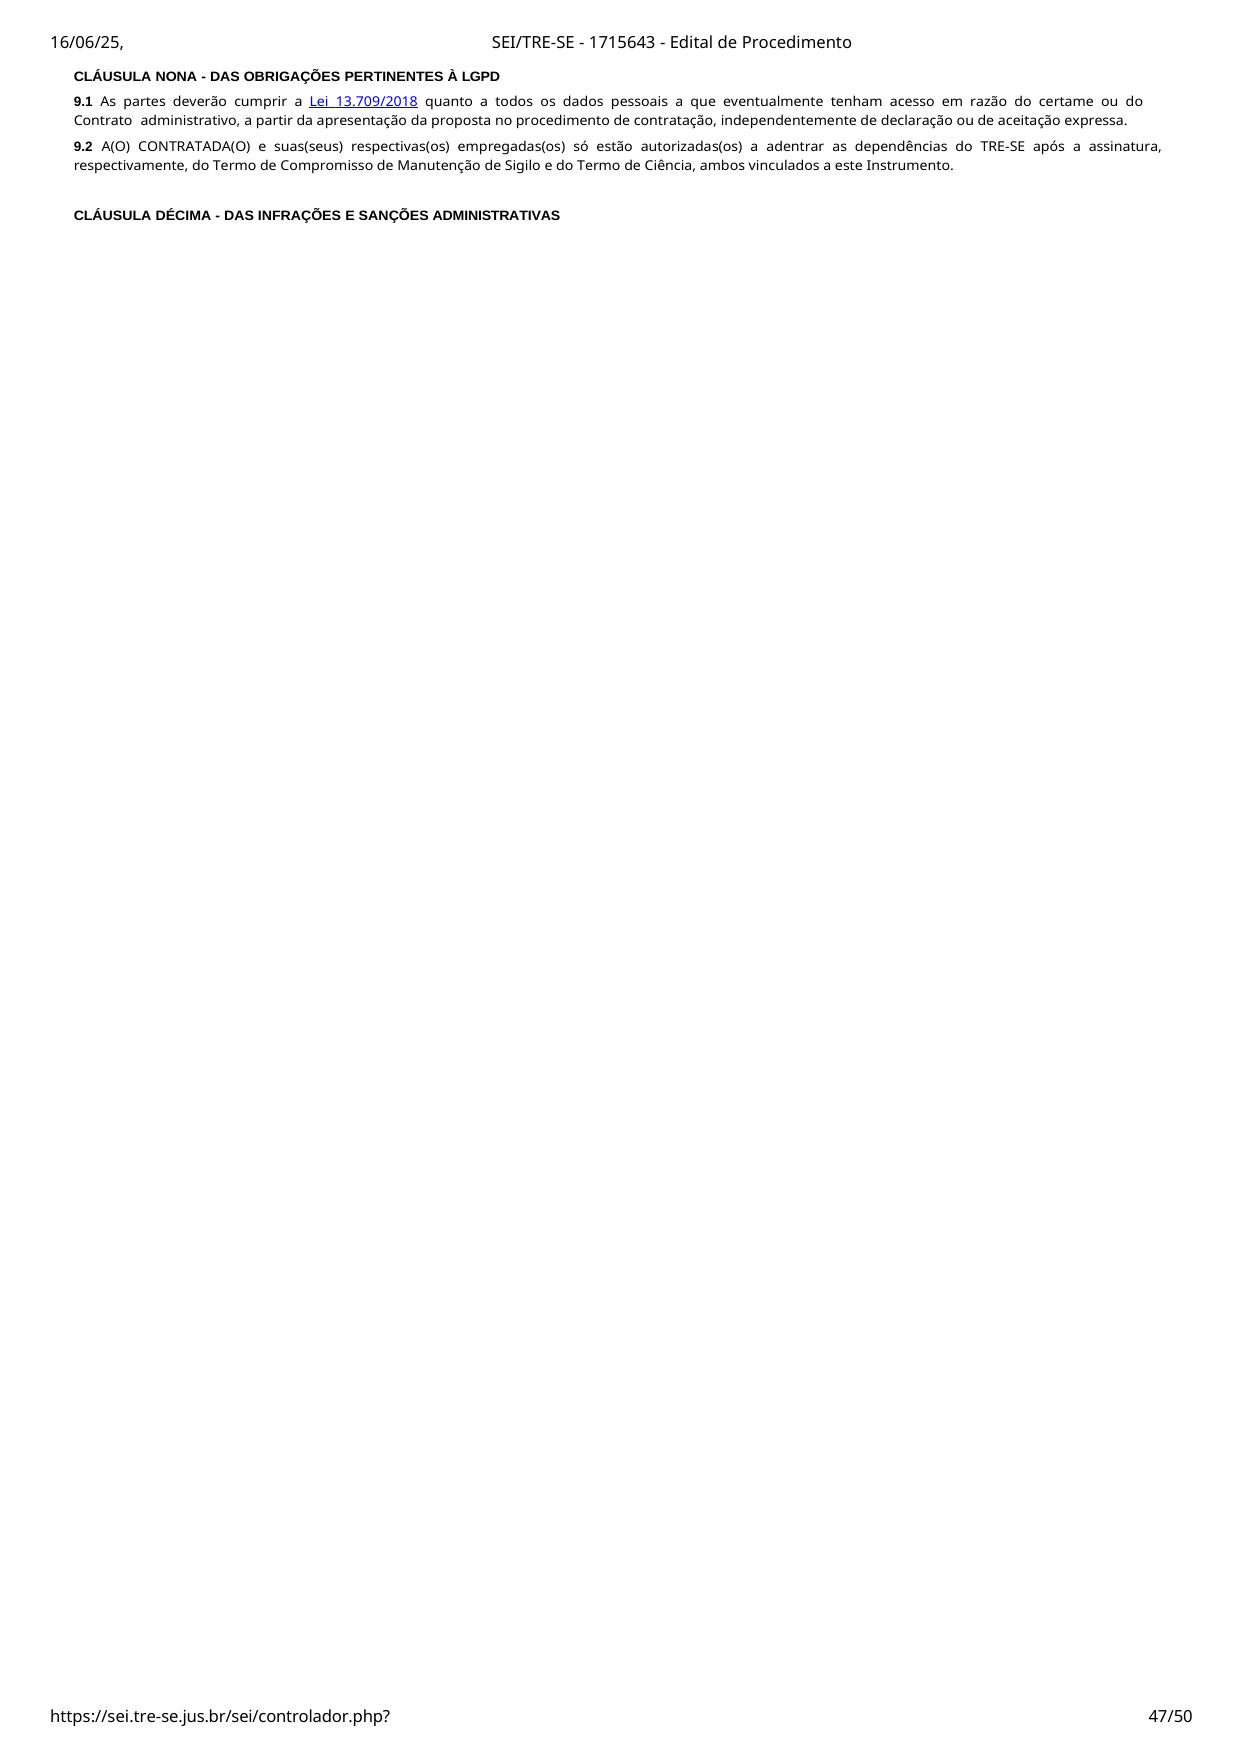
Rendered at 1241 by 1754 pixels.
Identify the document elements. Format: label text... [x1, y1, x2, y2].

list As partes deverão cumprir a Lei 13.709/2018 quanto a todos os dados pessoais a que eventualmente tenham acesso em razão do certame ou do Contrato administrativo, a partir da apresentação da proposta no procedimento de contratação, independentemente de declaração ou de aceitação expressa. [73, 92, 1169, 129]
list A(O) CONTRATADA(O) e suas(seus) respectivas(os) empregadas(os) só estão autorizadas(os) a adentrar as dependências do TRE-SE após a assinatura, respectivamente, do Termo de Compromisso de Manutenção de Sigilo e do Termo de Ciência, ambos vinculados a este Instrumento. [73, 137, 1169, 174]
subtitle CLÁUSULA NONA - DAS OBRIGAÇÕES PERTINENTES À LGPD [73, 68, 1196, 84]
subtitle CLÁUSULA DÉCIMA - DAS INFRAÇÕES E SANÇÕES ADMINISTRATIVAS [73, 207, 1196, 223]
